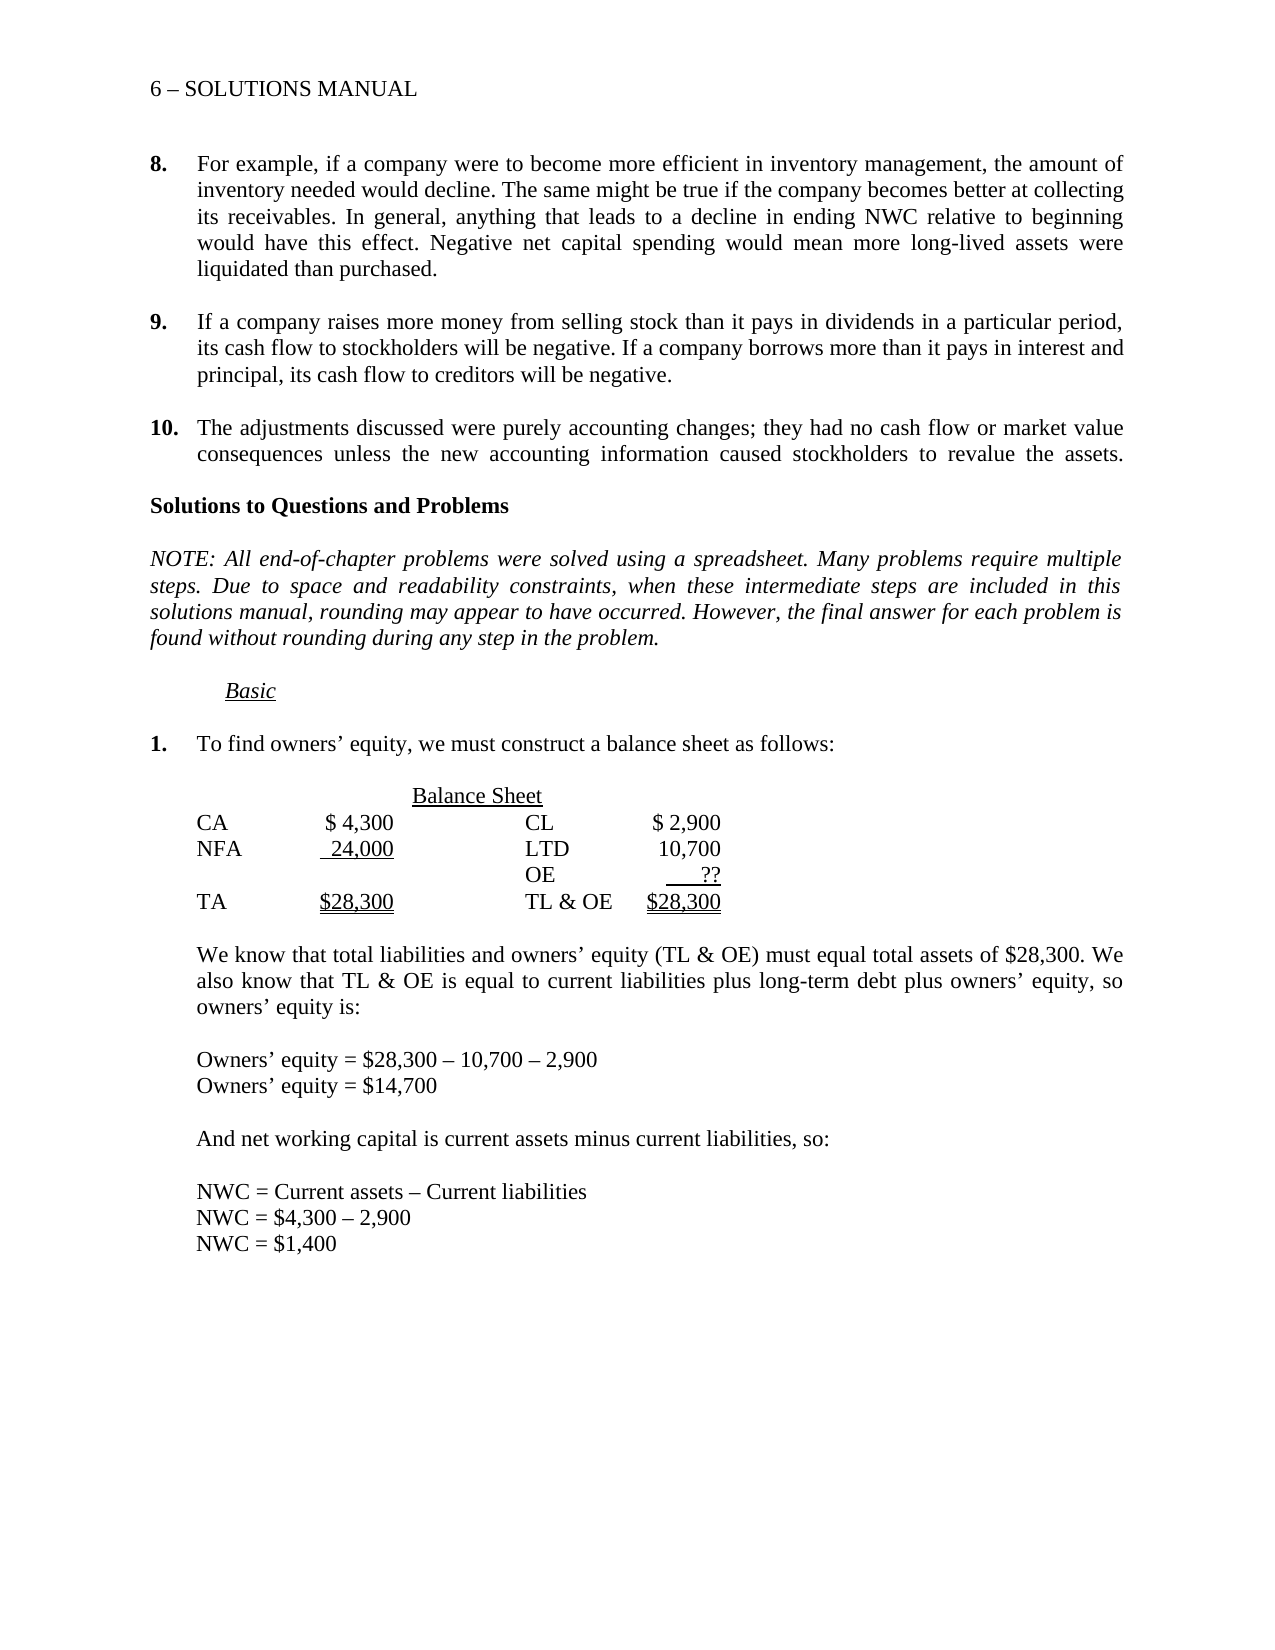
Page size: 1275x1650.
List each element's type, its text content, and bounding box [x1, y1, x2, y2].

text 1. To find owners’ equity, we must construct a balance sheet as follows: [150, 730, 1125, 756]
text Solutions to Questions and Problems [150, 493, 1125, 519]
text CA $ 4,300 CL $ 2,900 [150, 809, 1125, 835]
text And net working capital is current assets minus current liabilities, so: [150, 1125, 1125, 1151]
text NWC = $1,400 [150, 1231, 1125, 1257]
text NWC = $4,300 – 2,900 [150, 1204, 1125, 1231]
text NOTE: All end-of-chapter problems were solved using a spreadsheet. Many problems require multiple steps. Due to space and readability constraints, when these intermediate steps are included in this solutions manual, rounding may appear to have occurred. However, the final answer for each problem is found without rounding during any step in the problem. [150, 545, 1125, 651]
text Owners’ equity = $28,300 – 10,700 – 2,900 [150, 1046, 1125, 1072]
text TA $28,300 TL & OE $28,300 [150, 888, 1125, 914]
text 9. If a company raises more money from selling stock than it pays in dividends in a particular period, its cash flow to stockholders will be negative. If a company borrows more than it pays in interest and principal, its cash flow to creditors will be negative. [150, 308, 1125, 387]
text We know that total liabilities and owners’ equity (TL & OE) must equal total assets of $28,300. We also know that TL & OE is equal to current liabilities plus long-term debt plus owners’ equity, so owners’ equity is: [150, 941, 1125, 1020]
text 8. For example, if a company were to become more efficient in inventory management, the amount of inventory needed would decline. The same might be true if the company becomes better at collecting its receivables. In general, anything that leads to a decline in ending NWC relative to beginning would have this effect. Negative net capital spending would mean more long-lived assets were liquidated than purchased. [150, 150, 1125, 282]
text NFA 24,000 LTD 10,700 [150, 835, 1125, 862]
text Owners’ equity = $14,700 [150, 1072, 1125, 1099]
text 10. The adjustments discussed were purely accounting changes; they had no cash flow or market value consequences unless the new accounting information caused stockholders to revalue the assets. [150, 413, 1125, 493]
text OE ?? [150, 862, 1125, 888]
text NWC = Current assets – Current liabilities [150, 1178, 1125, 1204]
text Basic [150, 677, 1125, 703]
text Balance Sheet [150, 782, 1125, 809]
